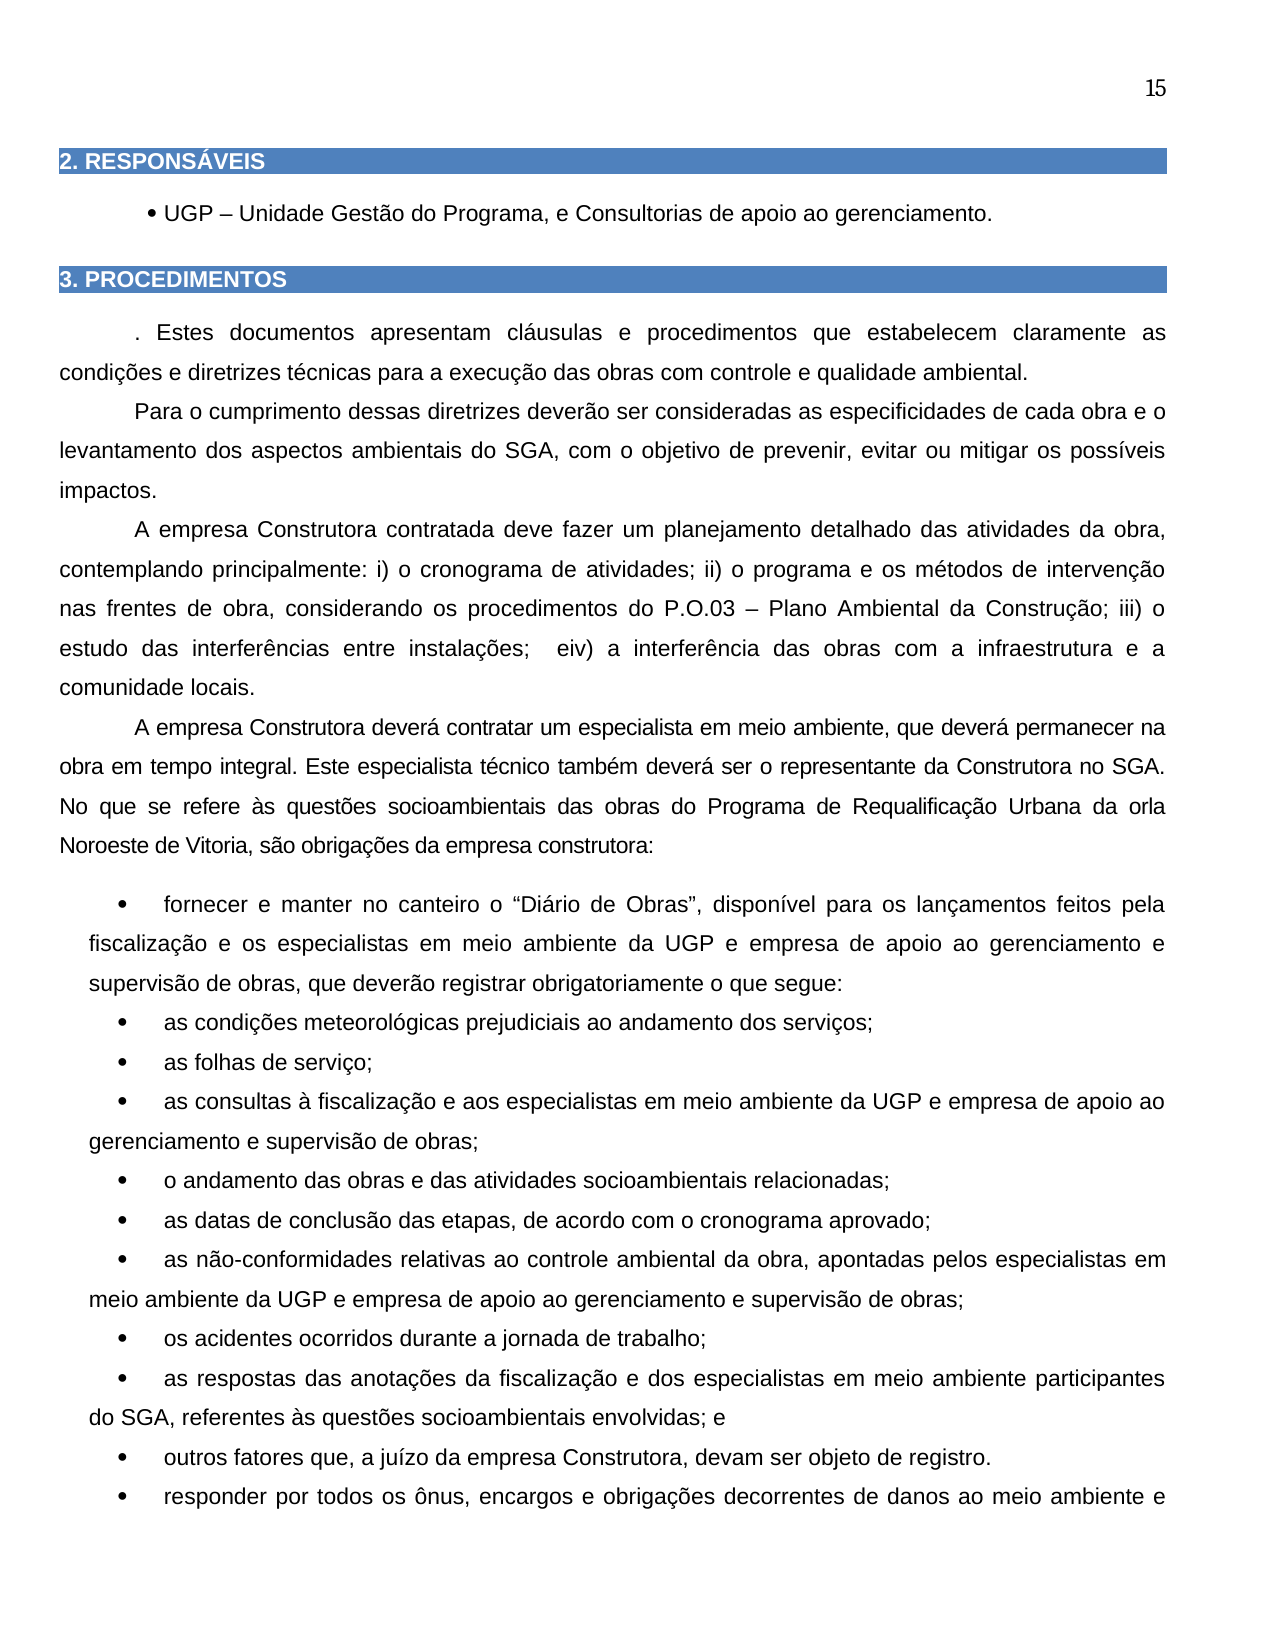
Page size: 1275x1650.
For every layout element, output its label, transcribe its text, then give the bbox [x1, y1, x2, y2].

text Para o cumprimento dessas diretrizes deverão ser consideradas as especificidades de cada obra e o levantamento dos aspectos ambientais do SGA, com o objetivo de prevenir, evitar ou mitigar os possíveis impactos. [59, 398, 1167, 503]
list as consultas à fiscalização e aos especialistas em meio ambiente da UGP e empresa de apoio ao gerenciamento e supervisão de obras; [89, 1088, 1167, 1154]
text A empresa Construtora deverá contratar um especialista em meio ambiente, que deverá permanecer na obra em tempo integral. Este especialista técnico também deverá ser o representante da Construtora no SGA. No que se refere às questões socioambientais das obras do Programa de Requalificação Urbana da orla Noroeste de Vitoria, são obrigações da empresa construtora: [59, 714, 1167, 858]
list UGP – Unidade Gestão do Programa, e Consultorias de apoio ao gerenciamento. [118, 200, 1167, 227]
list as respostas das anotações da fiscalização e dos especialistas em meio ambiente participantes do SGA, referentes às questões socioambientais envolvidas; e [89, 1364, 1167, 1430]
text 3. PROCEDIMENTOS [59, 266, 1167, 293]
list as datas de conclusão das etapas, de acordo com o cronograma aprovado; [89, 1207, 1167, 1233]
list os acidentes ocorridos durante a jornada de trabalho; [89, 1325, 1167, 1351]
list as condições meteorológicas prejudiciais ao andamento dos serviços; [89, 1009, 1167, 1036]
list as não-conformidades relativas ao controle ambiental da obra, apontadas pelos especialistas em meio ambiente da UGP e empresa de apoio ao gerenciamento e supervisão de obras; [89, 1246, 1167, 1312]
text 2. RESPONSÁVEIS [59, 148, 1167, 174]
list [89, 1483, 1167, 1509]
text . Estes documentos apresentam cláusulas e procedimentos que estabelecem claramente as condições e diretrizes técnicas para a execução das obras com controle e qualidade ambiental. [59, 319, 1167, 385]
text A empresa Construtora contratada deve fazer um planejamento detalhado das atividades da obra, contemplando principalmente: i) o cronograma de atividades; ii) o programa e os métodos de intervenção nas frentes de obra, considerando os procedimentos do P.O.03 – Plano Ambiental da Construção; iii) o estudo das interferências entre instalações; eiv) a interferência das obras com a infraestrutura e a comunidade locais. [59, 516, 1167, 701]
list o andamento das obras e das atividades socioambientais relacionadas; [89, 1167, 1167, 1193]
list outros fatores que, a juízo da empresa Construtora, devam ser objeto de registro. [89, 1443, 1167, 1470]
list as folhas de serviço; [89, 1049, 1167, 1075]
list fornecer e manter no canteiro o “Diário de Obras”, disponível para os lançamentos feitos pela fiscalização e os especialistas em meio ambiente da UGP e empresa de apoio ao gerenciamento e supervisão de obras, que deverão registrar obrigatoriamente o que segue: [89, 891, 1167, 996]
